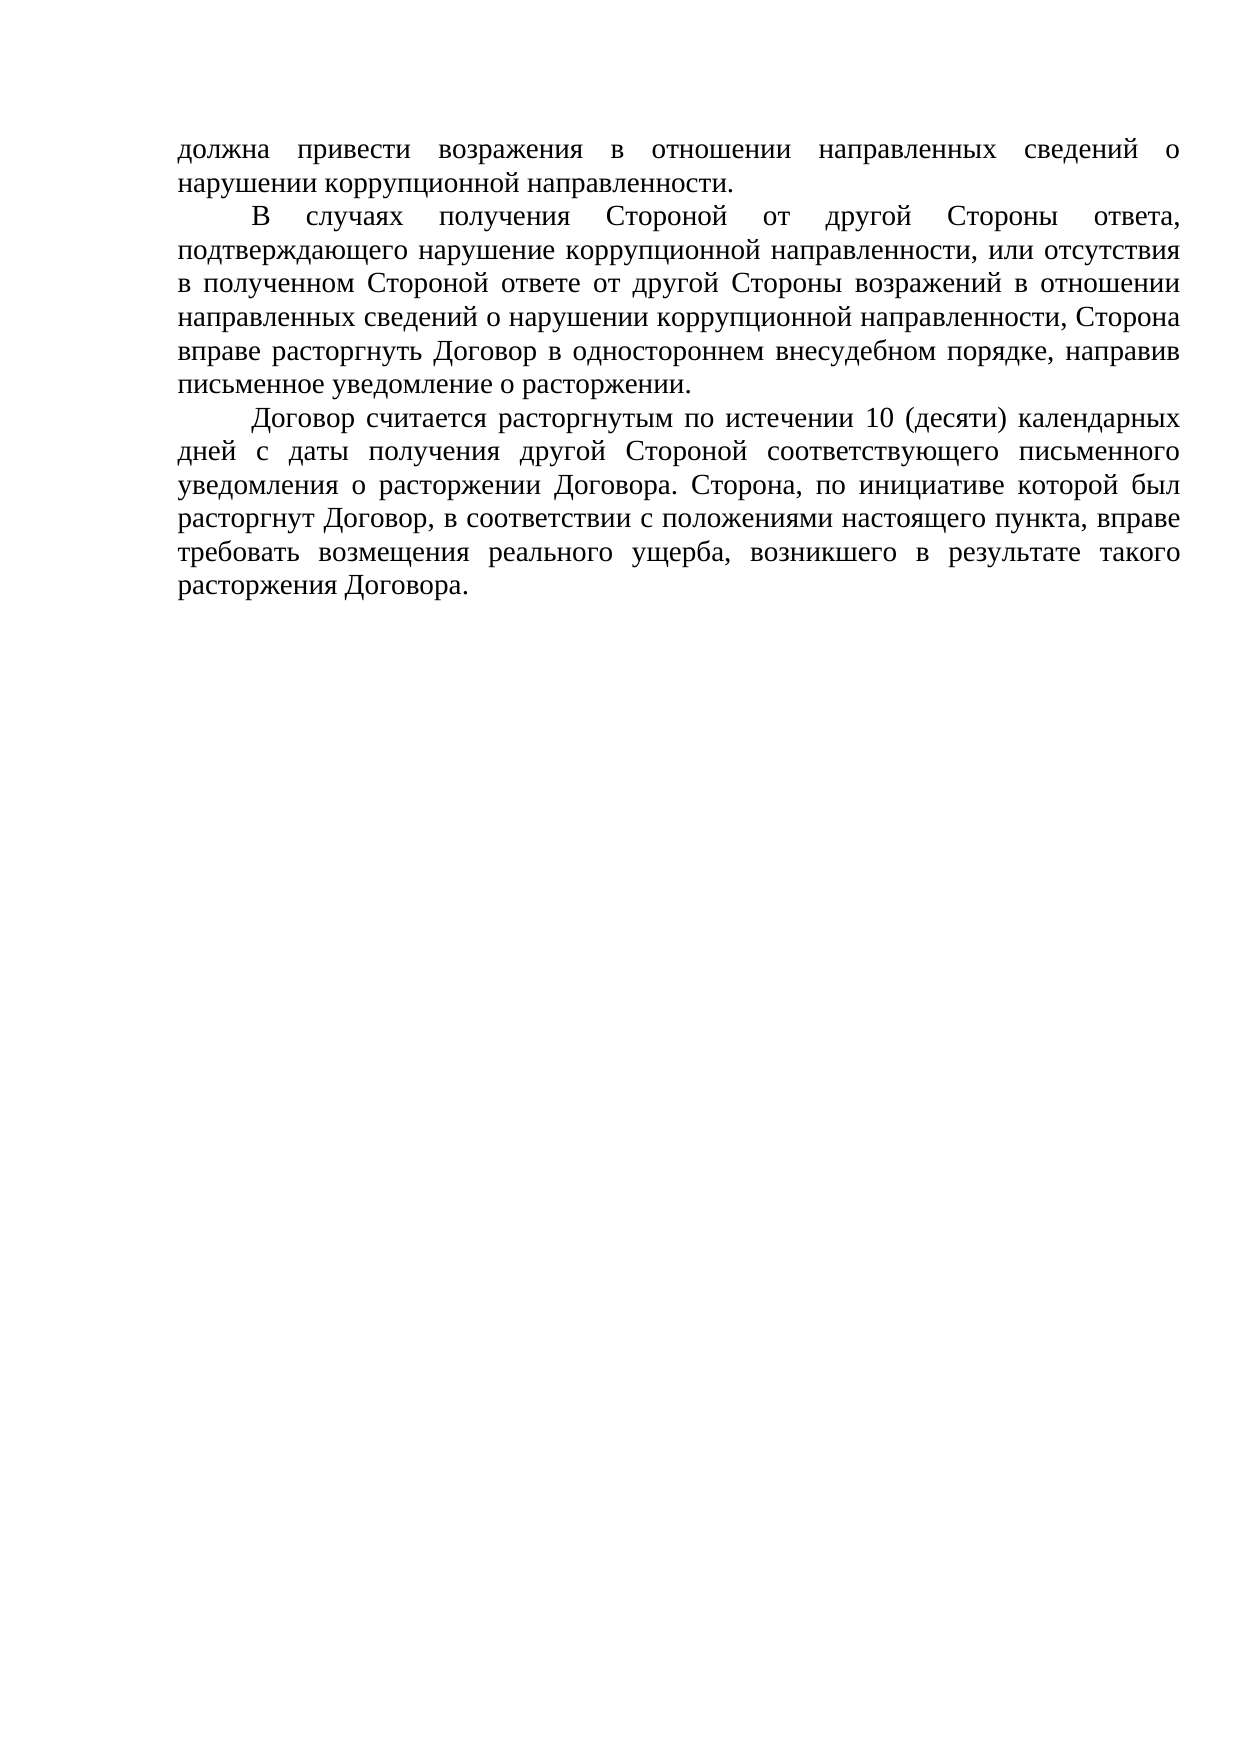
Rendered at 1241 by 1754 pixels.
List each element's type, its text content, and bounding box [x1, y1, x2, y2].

text Договор считается расторгнутым по истечении 10 (десяти) календарных дней с даты получения другой Стороной соответствующего письменного уведомления о расторжении Договора. Сторона, по инициативе которой был расторгнут Договор, в соответствии с положениями настоящего пункта, вправе требовать возмещения реального ущерба, возникшего в результате такого расторжения Договора. [177, 400, 1181, 601]
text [177, 131, 1181, 198]
text В случаях получения Стороной от другой Стороны ответа, подтверждающего нарушение коррупционной направленности, или отсутствия в полученном Стороной ответе от другой Стороны возражений в отношении направленных сведений о нарушении коррупционной направленности, Сторона вправе расторгнуть Договор в одностороннем внесудебном порядке, направив письменное уведомление о расторжении. [177, 198, 1181, 400]
